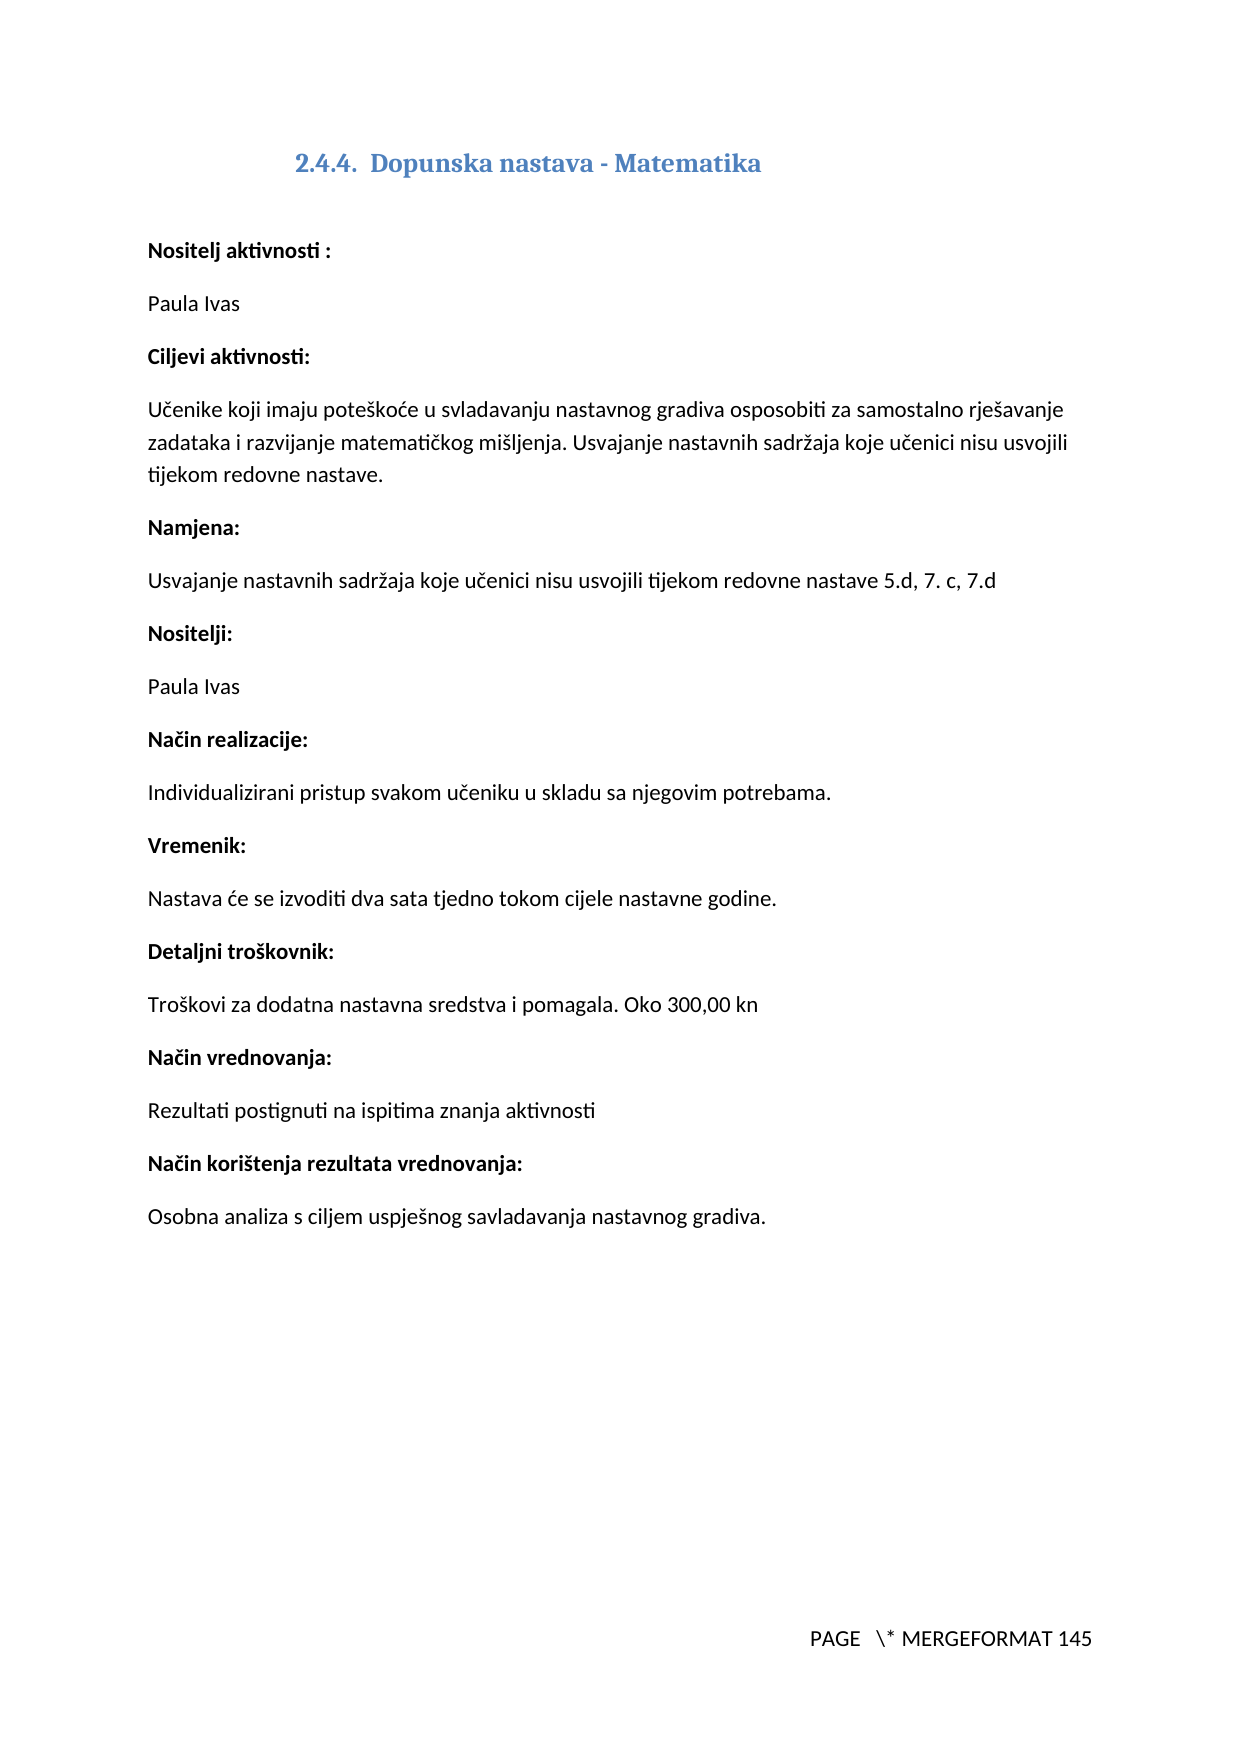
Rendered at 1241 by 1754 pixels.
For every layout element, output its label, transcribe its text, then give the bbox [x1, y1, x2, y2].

text Vremenik: [148, 831, 1093, 859]
text Individualizirani pristup svakom učeniku u skladu sa njegovim potrebama. [148, 778, 1093, 806]
text Paula Ivas [148, 289, 1093, 317]
text Usvajanje nastavnih sadržaja koje učenici nisu usvojili tijekom redovne nastave 5.d, 7. c, 7.d [148, 566, 1093, 594]
text Nositelji: [148, 619, 1093, 647]
text Učenike koji imaju poteškoće u svladavanju nastavnog gradiva osposobiti za samostalno rješavanje zadataka i razvijanje matematičkog mišljenja. Usvajanje nastavnih sadržaja koje učenici nisu usvojili tijekom redovne nastave. [148, 395, 1093, 488]
text Troškovi za dodatna nastavna sredstva i pomagala. Oko 300,00 kn [148, 990, 1093, 1018]
text Način vrednovanja: [148, 1043, 1093, 1071]
text Nastava će se izvoditi dva sata tjedno tokom cijele nastavne godine. [148, 884, 1093, 912]
text Nositelj aktivnosti : [148, 236, 1093, 264]
text Detaljni troškovnik: [148, 937, 1093, 965]
text Osobna analiza s ciljem uspješnog savladavanja nastavnog gradiva. [148, 1202, 1093, 1230]
text Način realizacije: [148, 725, 1093, 753]
subtitle Dopunska nastava - Matematika [295, 148, 1093, 179]
text Paula Ivas [148, 672, 1093, 700]
text Rezultati postignuti na ispitima znanja aktivnosti [148, 1096, 1093, 1124]
text Ciljevi aktivnosti: [148, 342, 1093, 370]
text Namjena: [148, 513, 1093, 541]
text Način korištenja rezultata vrednovanja: [148, 1149, 1093, 1177]
